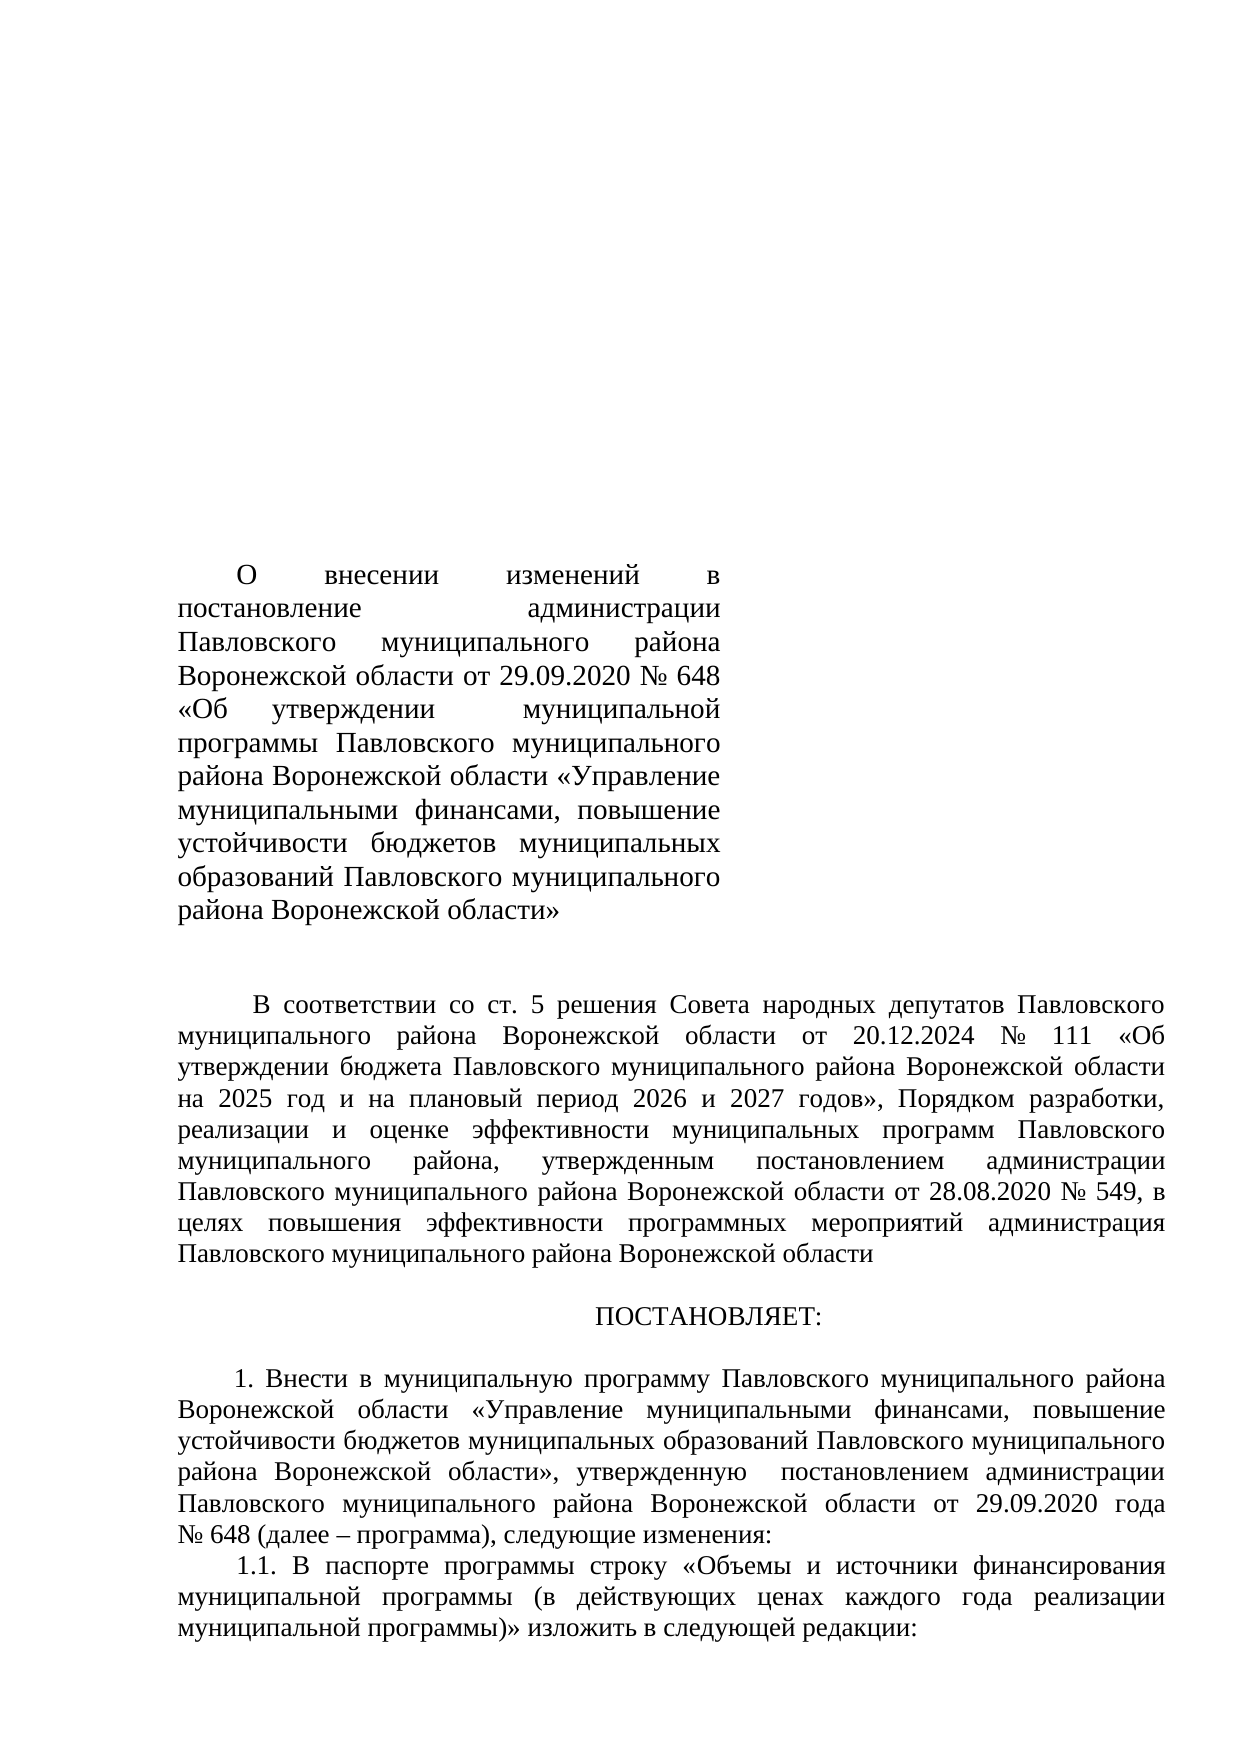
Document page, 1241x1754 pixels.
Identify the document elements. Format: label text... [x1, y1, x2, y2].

title О внесении изменений в постановление администрации Павловского муниципального района Воронежской области от 29.09.2020 № 648 «Об утверждении муниципальной программы Павловского муниципального района Воронежской области «Управление муниципальными финансами, повышение устойчивости бюджетов муниципальных образований Павловского муниципального района Воронежской области» [177, 557, 721, 926]
text ПОСТАНОВЛЯЕТ: [177, 1300, 1166, 1331]
text В соответствии со ст. 5 решения Совета народных депутатов Павловского муниципального района Воронежской области от 20.12.2024 № 111 «Об утверждении бюджета Павловского муниципального района Воронежской области на 2025 год и на плановый период 2026 и 2027 годов», Порядком разработки, реализации и оценке эффективности муниципальных программ Павловского муниципального района, утвержденным постановлением администрации Павловского муниципального района Воронежской области от 28.08.2020 № 549, в целях повышения эффективности программных мероприятий администрация Павловского муниципального района Воронежской области [177, 988, 1166, 1268]
text 1.1. В паспорте программы строку «Объемы и источники финансирования муниципальной программы (в действующих ценах каждого года реализации муниципальной программы)» изложить в следующей редакции: [177, 1549, 1166, 1642]
text 1. Внести в муниципальную программу Павловского муниципального района Воронежской области «Управление муниципальными финансами, повышение устойчивости бюджетов муниципальных образований Павловского муниципального района Воронежской области», утвержденную постановлением администрации Павловского муниципального района Воронежской области от 29.09.2020 года № 648 (далее – программа), следующие изменения: [177, 1362, 1166, 1549]
